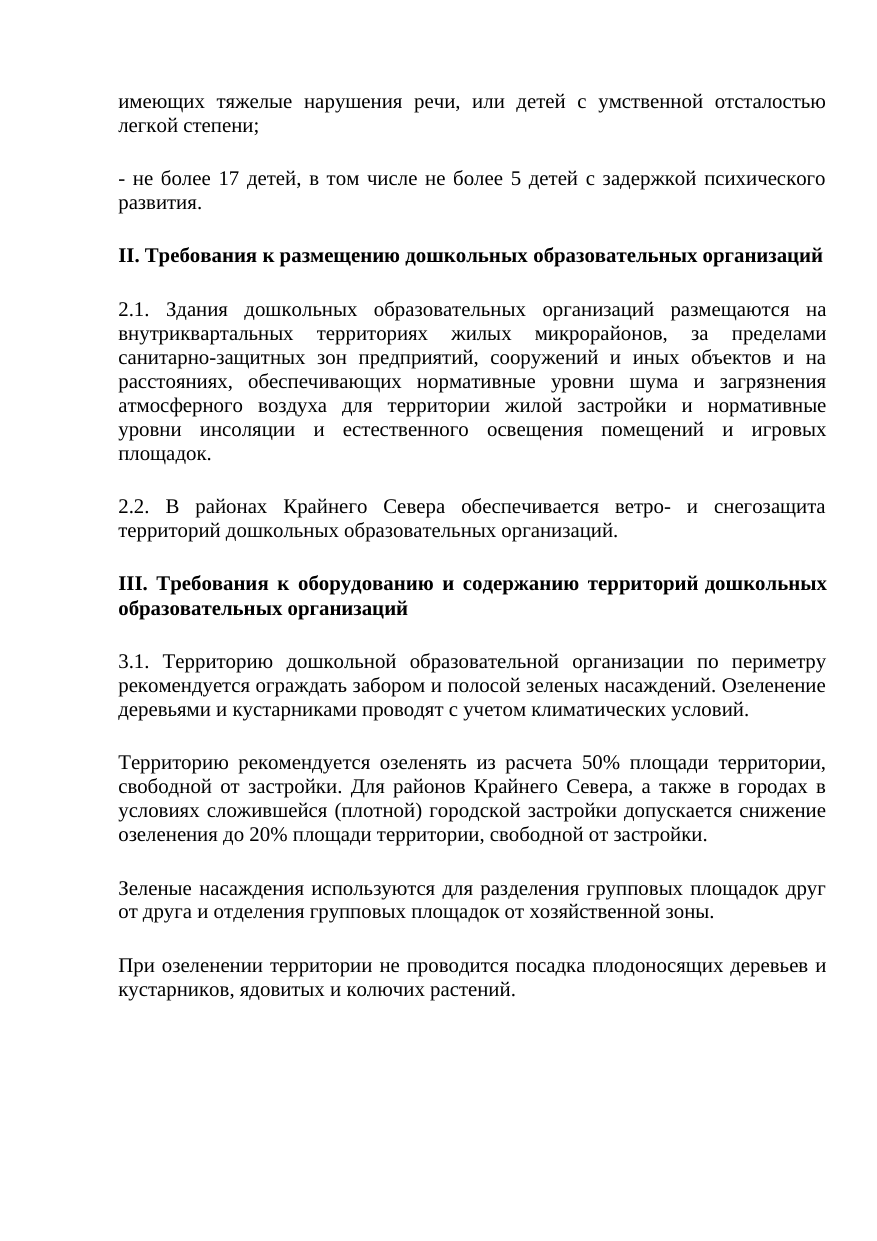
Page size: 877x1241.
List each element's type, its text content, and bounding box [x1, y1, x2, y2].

text 2.2. В районах Крайнего Севера обеспечивается ветро- и снегозащита территорий дошкольных образовательных организаций. [118, 494, 827, 542]
text 3.1. Территорию дошкольной образовательной организации по периметру рекомендуется ограждать забором и полосой зеленых насаждений. Озеленение деревьями и кустарниками проводят с учетом климатических условий. [118, 649, 827, 721]
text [118, 89, 827, 137]
text Зеленые насаждения используются для разделения групповых площадок друг от друга и отделения групповых площадок от хозяйственной зоны. [118, 875, 827, 923]
text III. Требования к оборудованию и содержанию территорий дошкольных образовательных организаций [118, 571, 827, 619]
text II. Требования к размещению дошкольных образовательных организаций [118, 243, 827, 267]
text 2.1. Здания дошкольных образовательных организаций размещаются на внутриквартальных территориях жилых микрорайонов, за пределами санитарно-защитных зон предприятий, сооружений и иных объектов и на расстояниях, обеспечивающих нормативные уровни шума и загрязнения атмосферного воздуха для территории жилой застройки и нормативные уровни инсоляции и естественного освещения помещений и игровых площадок. [118, 296, 827, 465]
text При озеленении территории не проводится посадка плодоносящих деревьев и кустарников, ядовитых и колючих растений. [118, 953, 827, 1001]
text Территорию рекомендуется озеленять из расчета 50% площади территории, свободной от застройки. Для районов Крайнего Севера, а также в городах в условиях сложившейся (плотной) городской застройки допускается снижение озеленения до 20% площади территории, свободной от застройки. [118, 750, 827, 846]
text - не более 17 детей, в том числе не более 5 детей с задержкой психического развития. [118, 166, 827, 214]
